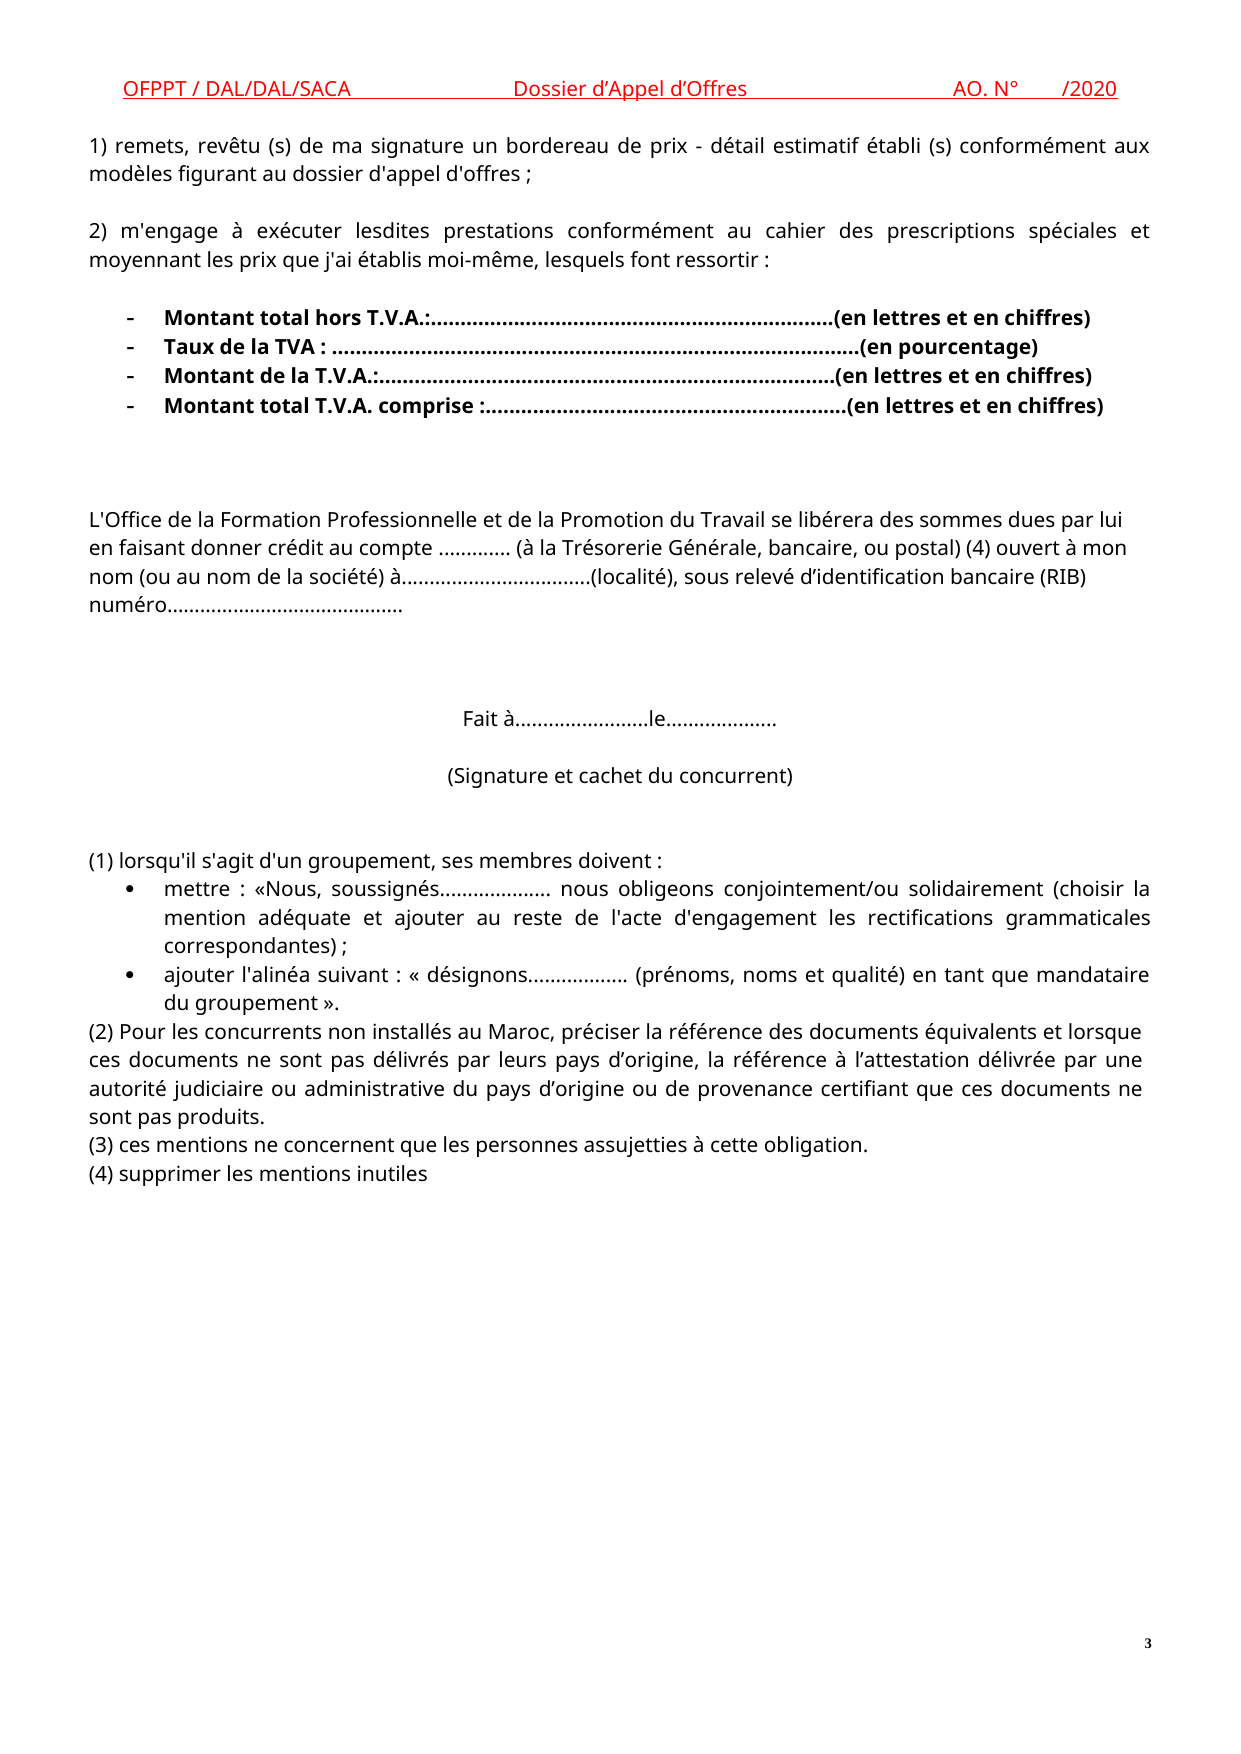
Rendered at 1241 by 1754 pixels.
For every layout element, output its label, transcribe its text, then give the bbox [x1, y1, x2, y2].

list Taux de la TVA : ………………………………………………………….………….………(en pourcentage) [126, 331, 1152, 361]
list Montant total hors T.V.A.:………………..................................................(en lettres et en chiffres) [126, 302, 1152, 331]
text (1) lorsqu'il s'agit d'un groupement, ses membres doivent : [89, 846, 1152, 874]
list ajouter l'alinéa suivant : « désignons.................. (prénoms, noms et qualité) en tant que mandataire du groupement ». [126, 960, 1152, 1017]
list mettre : «Nous, soussignés.................... nous obligeons conjointement/ou solidairement (choisir la mention adéquate et ajouter au reste de l'acte d'engagement les rectifications grammaticales correspondantes) ; [126, 874, 1152, 960]
text 2) m'engage à exécuter lesdites prestations conformément au cahier des prescriptions spéciales et moyennant les prix que j'ai établis moi-même, lesquels font ressortir : [89, 216, 1152, 273]
list Montant de la T.V.A.:………………...........................................................(en lettres et en chiffres) [126, 361, 1152, 390]
text (3) ces mentions ne concernent que les personnes assujetties à cette obligation. [89, 1131, 1171, 1159]
text L'Office de la Formation Professionnelle et de la Promotion du Travail se libérera des sommes dues par lui en faisant donner crédit au compte ............. (à la Trésorerie Générale, bancaire, ou postal) (4) ouvert à mon nom (ou au nom de la société) à..................................(localité), sous relevé d’identification bancaire (RIB) numéro……………………………………. [89, 505, 1152, 619]
text (2) Pour les concurrents non installés au Maroc, préciser la référence des documents équivalents et lorsque ces documents ne sont pas délivrés par leurs pays d’origine, la référence à l’attestation délivrée par une autorité judiciaire ou administrative du pays d’origine ou de provenance certifiant que ces documents ne sont pas produits. [89, 1017, 1144, 1131]
list Montant total T.V.A. comprise :.............................................................(en lettres et en chiffres) [126, 390, 1152, 419]
text Fait à........................le.................... [89, 704, 1152, 732]
text (4) supprimer les mentions inutiles [89, 1159, 1171, 1187]
text (Signature et cachet du concurrent) [89, 761, 1152, 789]
text 1) remets, revêtu (s) de ma signature un bordereau de prix - détail estimatif établi (s) conformément aux modèles figurant au dossier d'appel d'offres ; [89, 131, 1152, 188]
